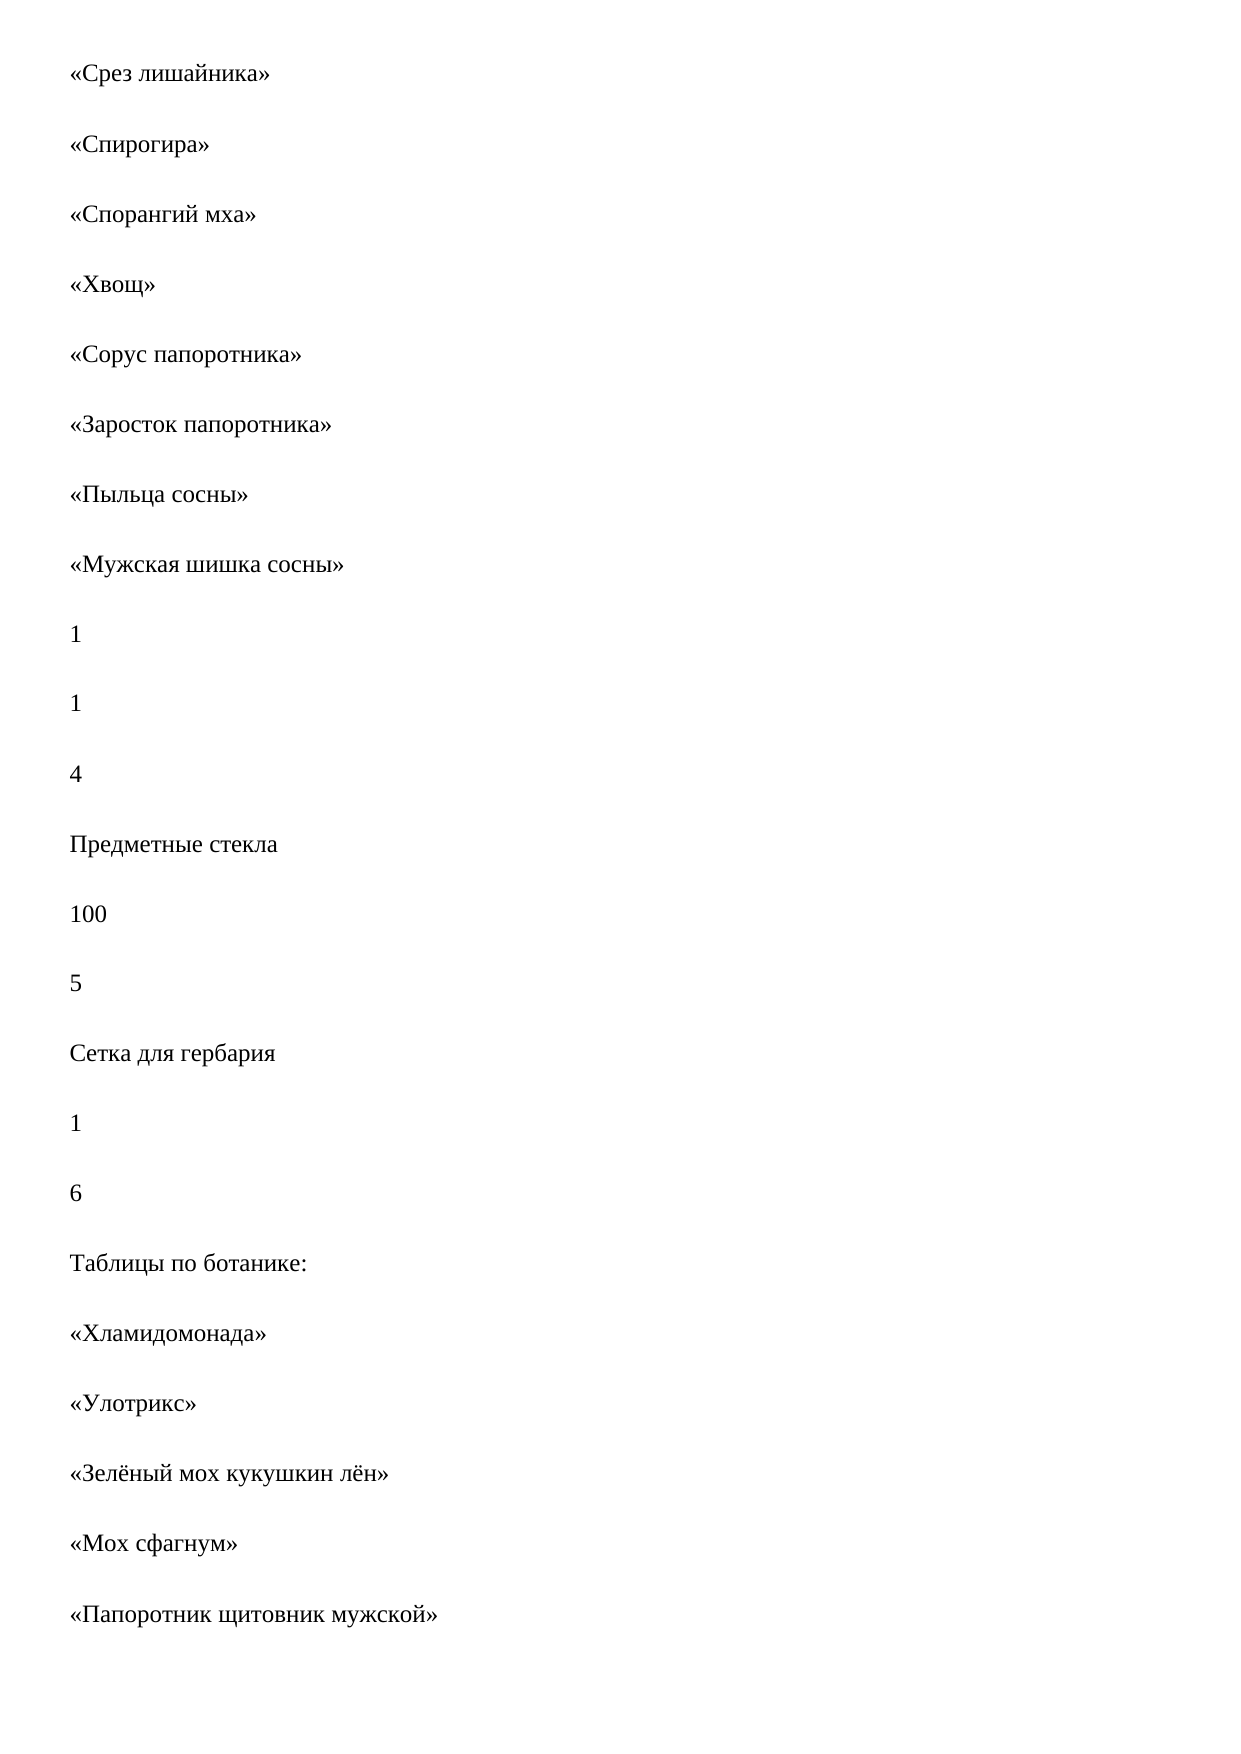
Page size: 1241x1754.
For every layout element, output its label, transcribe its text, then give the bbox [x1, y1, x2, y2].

text 4 [69, 759, 1182, 788]
text «Хвощ» [69, 269, 1182, 298]
text 5 [69, 969, 1182, 997]
text «Мох сфагнум» [69, 1528, 1182, 1557]
text «Спорангий мха» [69, 199, 1182, 227]
text «Пыльца сосны» [69, 479, 1182, 508]
text «Спирогира» [69, 129, 1182, 157]
text «Зелёный мох кукушкин лён» [69, 1458, 1182, 1487]
text «Срез лишайника» [69, 58, 1182, 87]
text 6 [69, 1178, 1182, 1207]
text 1 [69, 689, 1182, 717]
text «Папоротник щитовник мужской» [69, 1599, 1182, 1627]
text «Сорус папоротника» [69, 339, 1182, 368]
text «Заросток папоротника» [69, 409, 1182, 438]
text Таблицы по ботанике: [69, 1248, 1182, 1277]
text «Мужская шишка сосны» 1 [69, 549, 347, 648]
text «Улотрикс» [69, 1388, 1182, 1417]
text «Хламидомонада» [69, 1318, 1182, 1347]
text Сетка для гербария 1 [69, 1038, 278, 1137]
text Предметные стекла 100 [69, 829, 281, 928]
